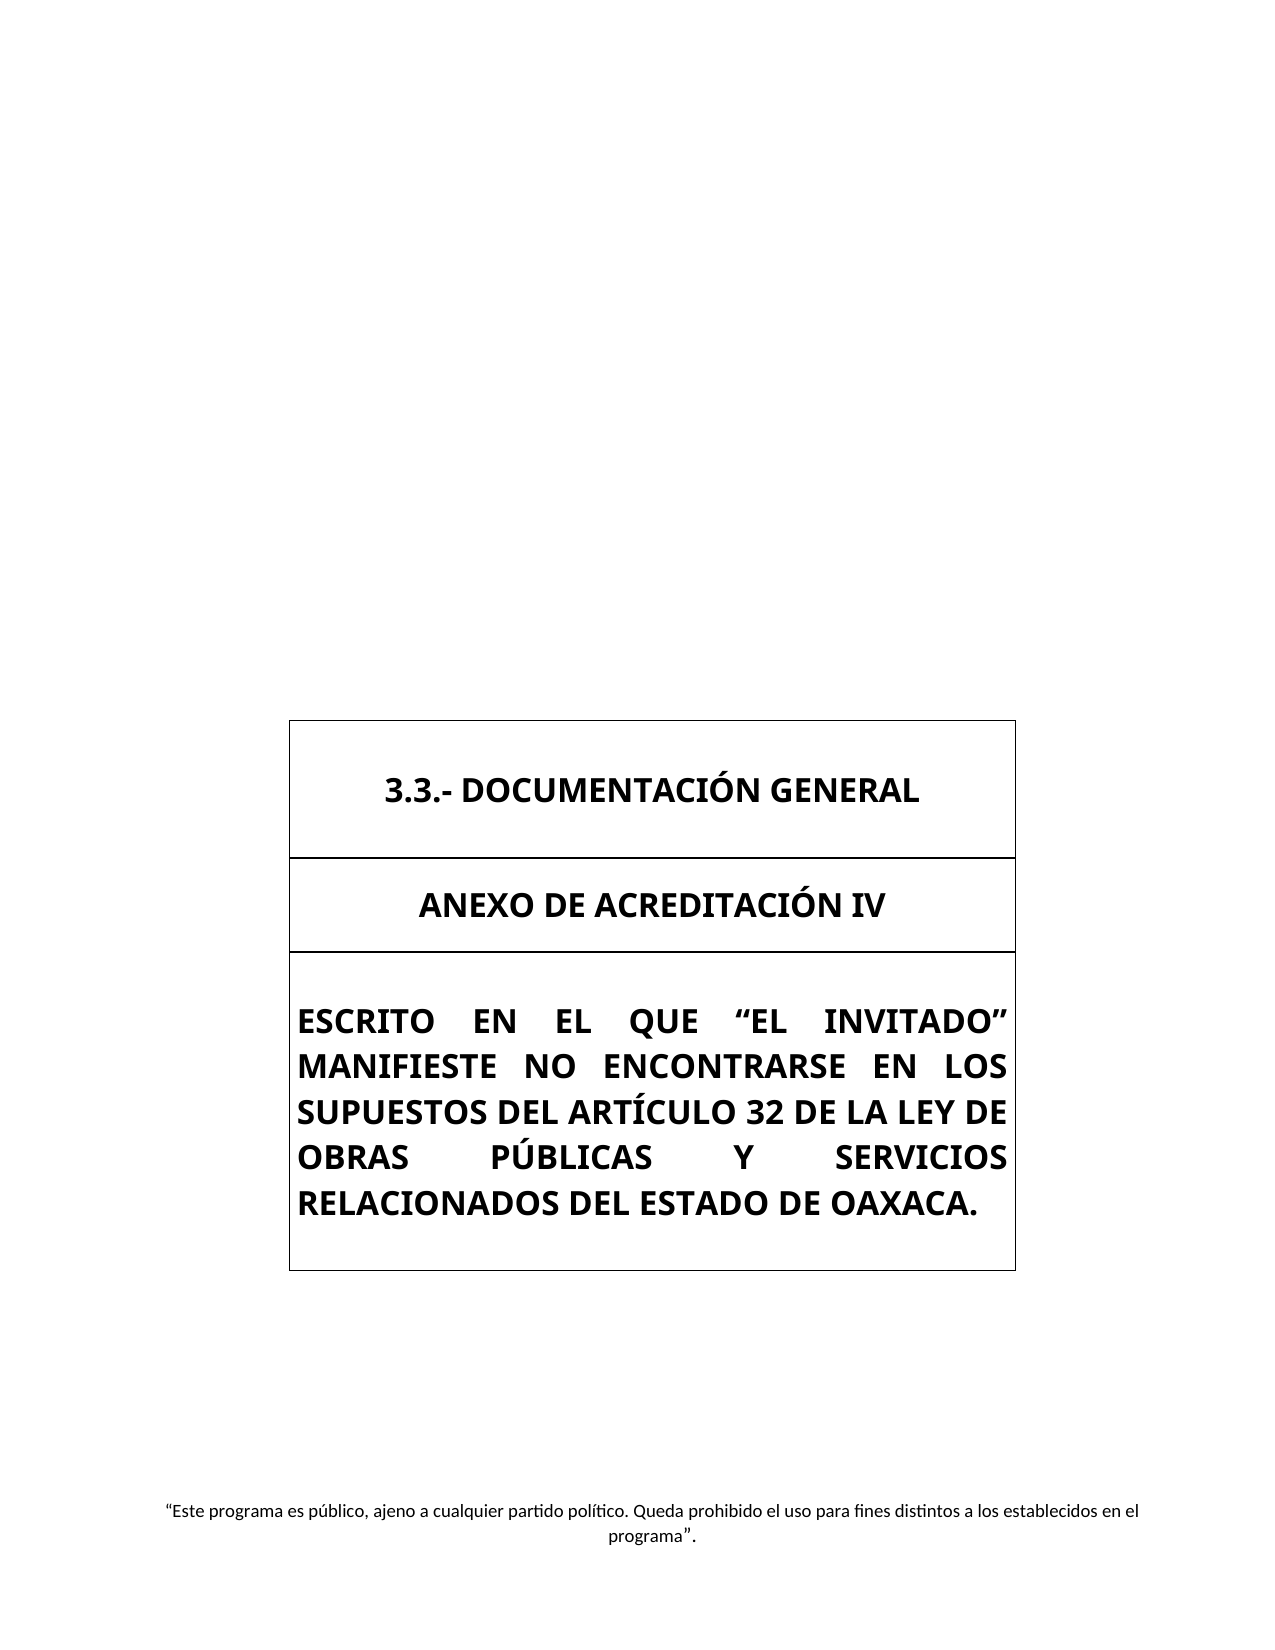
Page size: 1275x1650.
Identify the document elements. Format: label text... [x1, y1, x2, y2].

table_cell ANEXO DE ACREDITACIÓN IV [290, 859, 1015, 951]
table_header 3.3.- DOCUMENTACIÓN GENERAL [290, 721, 1015, 857]
table_cell ESCRITO EN EL QUE “EL INVITADO” MANIFIESTE NO ENCONTRARSE EN LOS SUPUESTOS DEL ARTÍCULO 32 DE LA LEY DE OBRAS PÚBLICAS Y SERVICIOS RELACIONADOS DEL ESTADO DE OAXACA. [290, 953, 1015, 1270]
